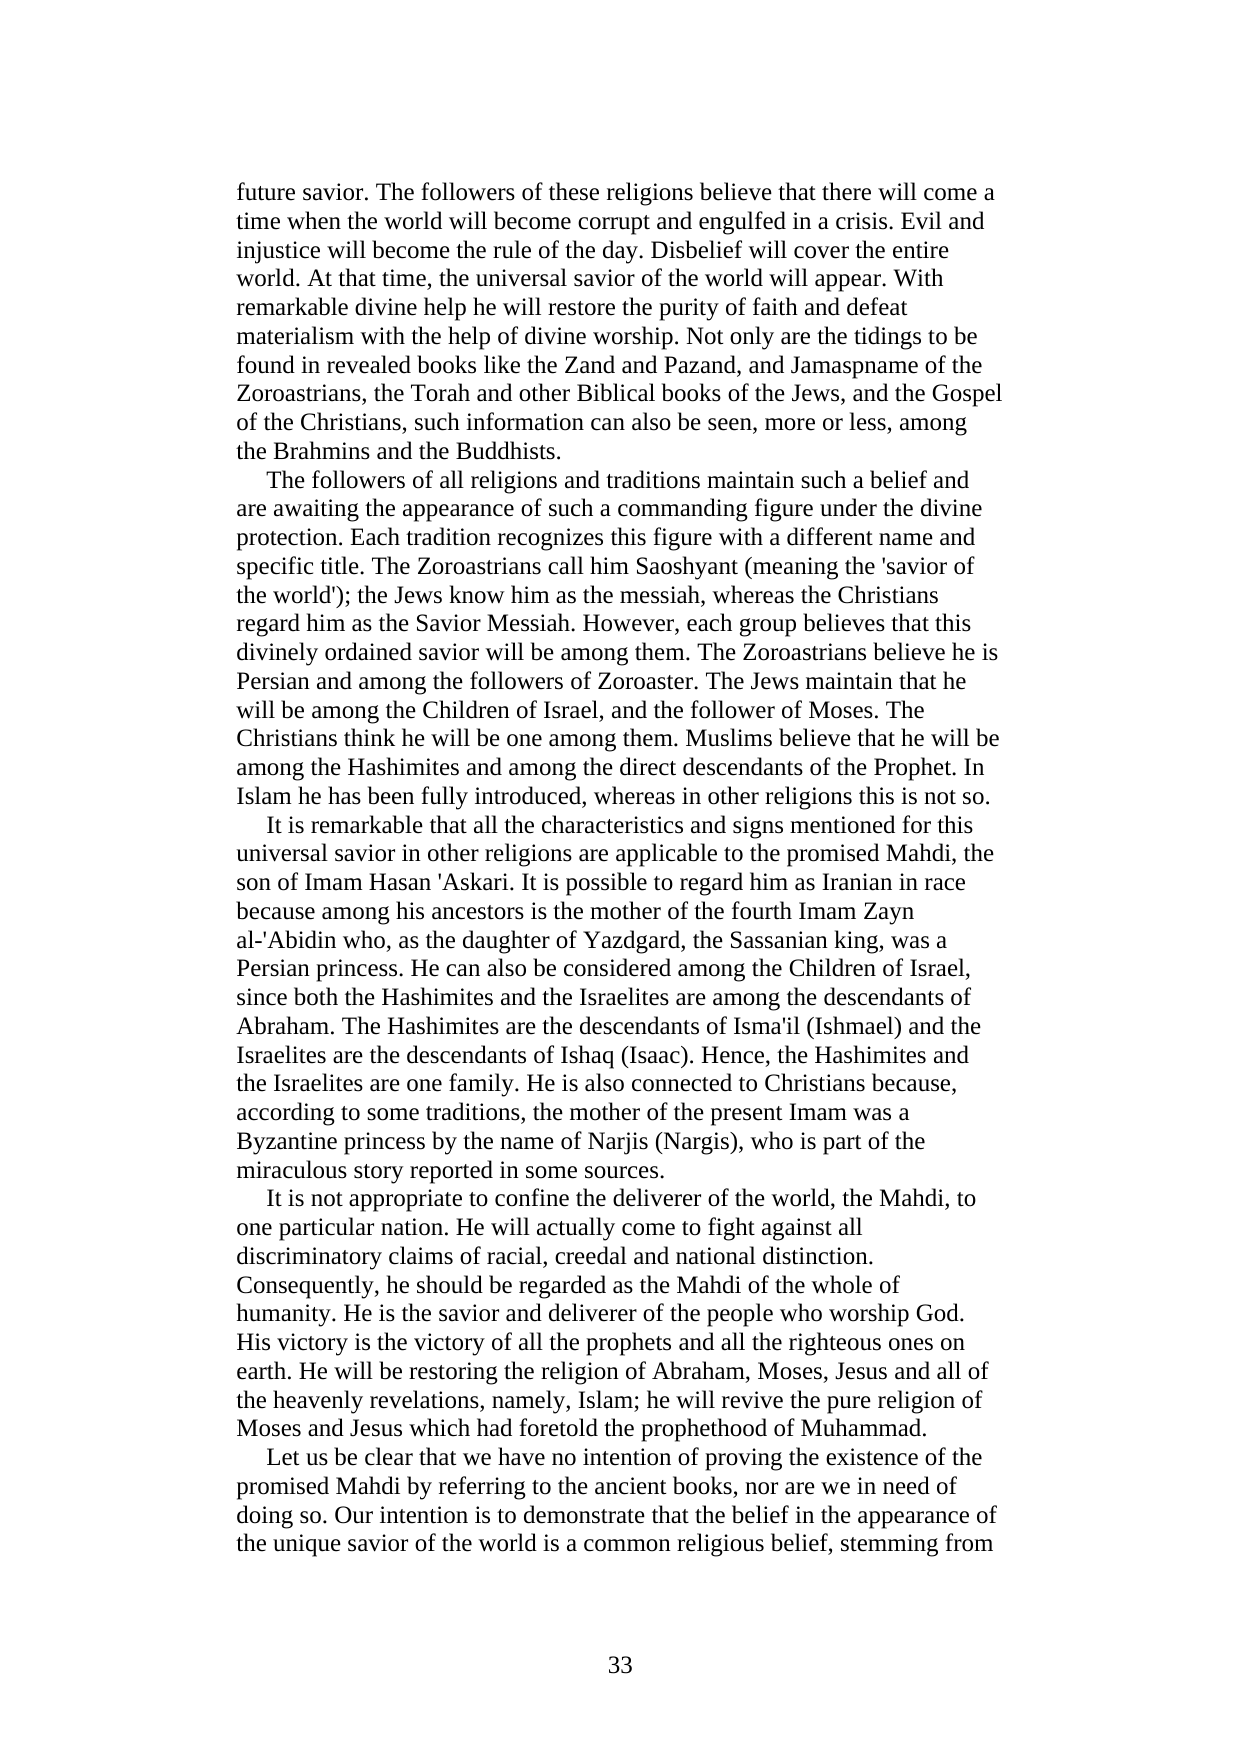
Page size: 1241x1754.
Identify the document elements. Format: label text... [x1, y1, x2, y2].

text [236, 177, 1004, 465]
text It is not appropriate to confine the deliverer of the world, the Mahdi, to one particular nation. He will actually come to fight against all discriminatory claims of racial, creedal and national distinction. Consequently, he should be regarded as the Mahdi of the whole of humanity. He is the savior and deliverer of the people who worship God. His victory is the victory of all the prophets and all the righteous ones on earth. He will be restoring the religion of Abraham, Moses, Jesus and all of the heavenly revelations, namely, Islam; he will revive the pure religion of Moses and Jesus which had foretold the prophethood of Muhammad. [236, 1183, 1004, 1442]
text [236, 1442, 1004, 1557]
text The followers of all religions and traditions maintain such a belief and are awaiting the appearance of such a commanding figure under the divine protection. Each tradition recognizes this figure with a different name and specific title. The Zoroastrians call him Saoshyant (meaning the 'savior of the world'); the Jews know him as the messiah, whereas the Christians regard him as the Savior Messiah. However, each group believes that this divinely ordained savior will be among them. The Zoroastrians believe he is Persian and among the followers of Zoroaster. The Jews maintain that he will be among the Children of Israel, and the follower of Moses. The Christians think he will be one among them. Muslims believe that he will be among the Hashimites and among the direct descendants of the Prophet. In Islam he has been fully introduced, whereas in other religions this is not so. [236, 465, 1004, 810]
text It is remarkable that all the characteristics and signs mentioned for this universal savior in other religions are applicable to the promised Mahdi, the son of Imam Hasan 'Askari. It is possible to regard him as Iranian in race because among his ancestors is the mother of the fourth Imam Zayn al-'Abidin who, as the daughter of Yazdgard, the Sassanian king, was a Persian princess. He can also be considered among the Children of Israel, since both the Hashimites and the Israelites are among the descendants of Abraham. The Hashimites are the descendants of Isma'il (Ishmael) and the Israelites are the descendants of Ishaq (Isaac). Hence, the Hashimites and the Israelites are one family. He is also connected to Christians because, according to some traditions, the mother of the present Imam was a Byzantine princess by the name of Narjis (Nargis), who is part of the miraculous story reported in some sources. [236, 810, 1004, 1183]
